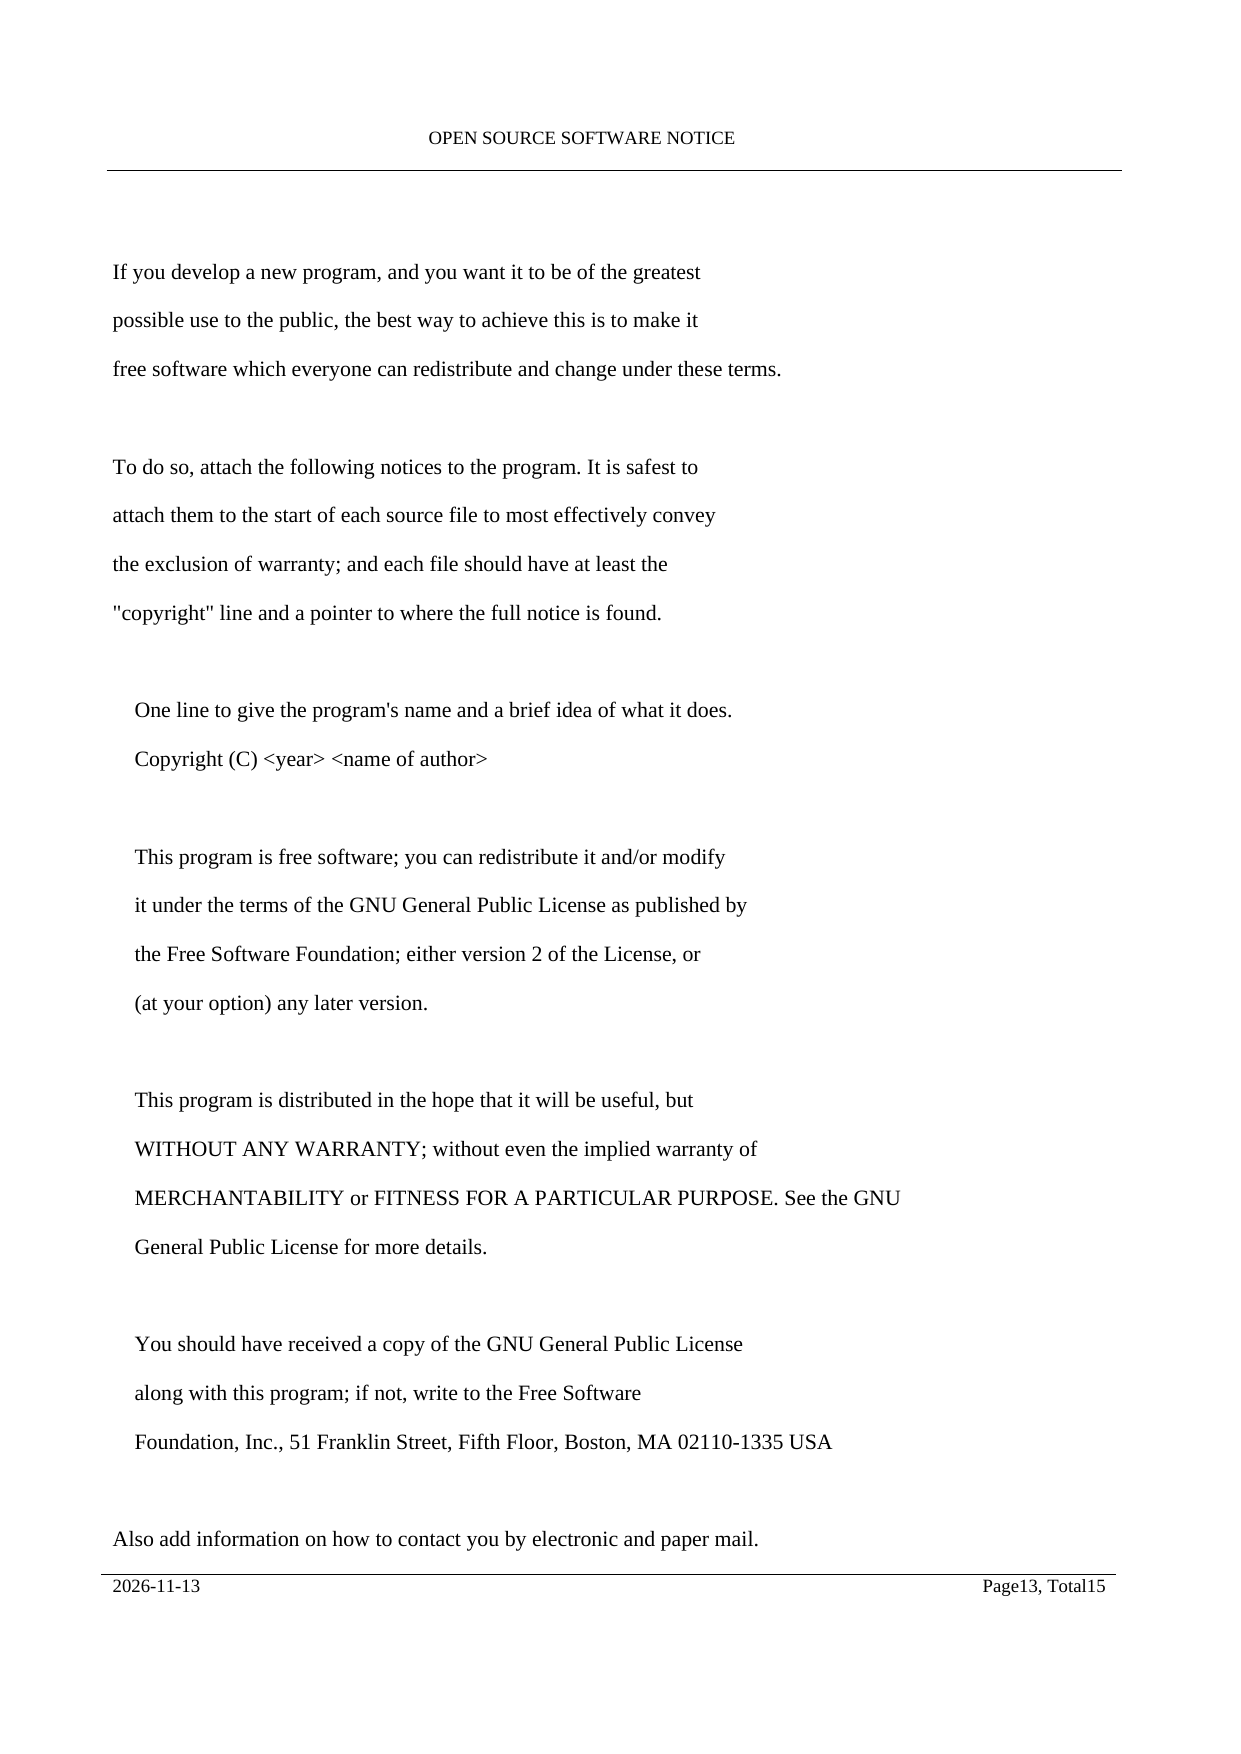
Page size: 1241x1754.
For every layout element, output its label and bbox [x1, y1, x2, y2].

text [112, 206, 1128, 1555]
